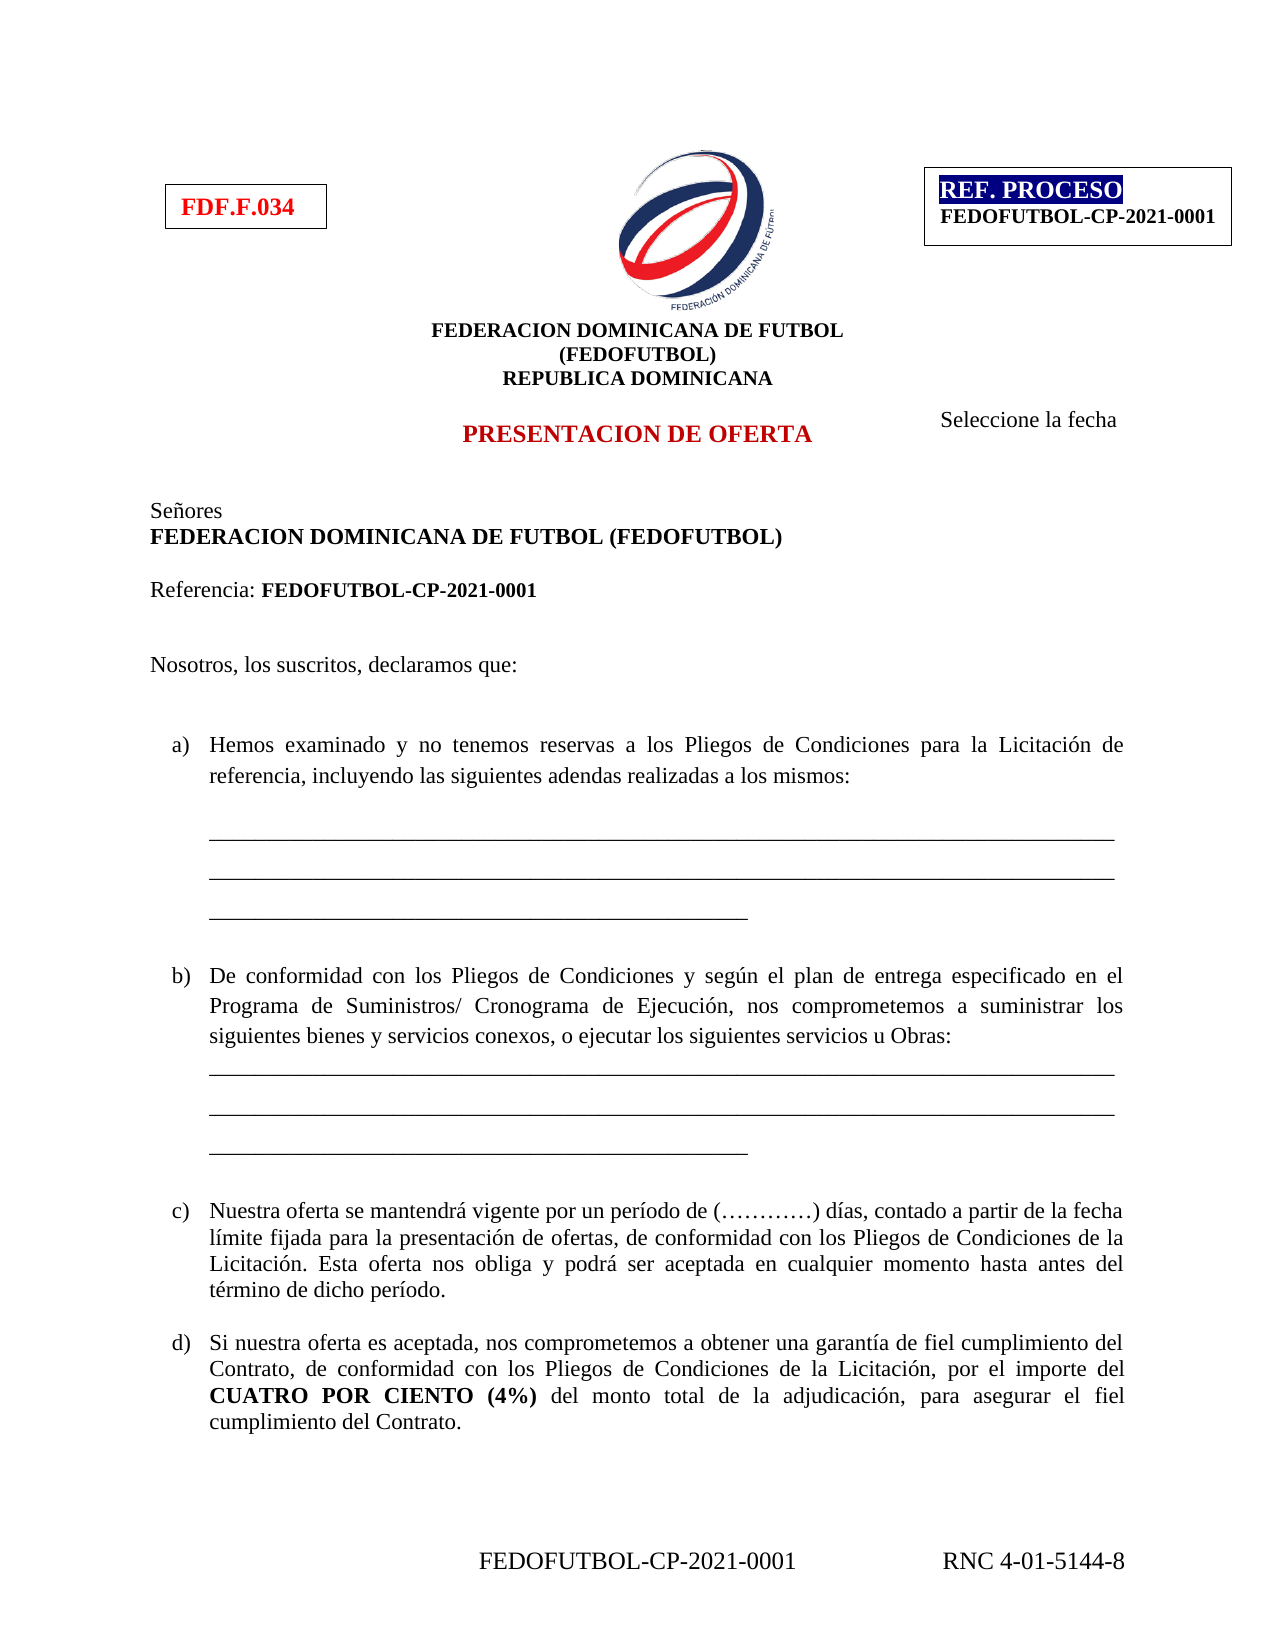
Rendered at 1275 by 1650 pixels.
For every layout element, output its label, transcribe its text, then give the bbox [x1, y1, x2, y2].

text (FEDOFUTBOL) [150, 342, 1125, 366]
list Hemos examinado y no tenemos reservas a los Pliegos de Condiciones para la Licitación de referencia, incluyendo las siguientes adendas realizadas a los mismos: [172, 732, 1125, 788]
picture [617, 150, 774, 309]
list De conformidad con los Pliegos de Condiciones y según el plan de entrega especificado en el Programa de Suministros/ Cronograma de Ejecución, nos comprometemos a suministrar los siguientes bienes y servicios conexos, o ejecutar los siguientes servicios u Obras: [172, 962, 1125, 1048]
list Nuestra oferta se mantendrá vigente por un período de (…………) días, contado a partir de la fecha límite fijada para la presentación de ofertas, de conformidad con los Pliegos de Condiciones de la Licitación. Esta oferta nos obliga y podrá ser aceptada en cualquier momento hasta antes del término de dicho período. [172, 1197, 1125, 1303]
text _____________________________________________________________________________________________________________________________________________________________________________________________________________ [209, 1052, 1125, 1158]
text PRESENTACION DE OFERTA [150, 419, 1125, 447]
text Referencia: FEDOFUTBOL-CP-2021-0001 [150, 576, 1125, 602]
text _____________________________________________________________________________________________________________________________________________________________________________________________________________ [209, 817, 1125, 922]
text FEDERACION DOMINICANA DE FUTBOL (FEDOFUTBOL) [150, 523, 1125, 550]
text REPUBLICA DOMINICANA [150, 366, 1125, 390]
text Señores [150, 497, 1125, 523]
text Nosotros, los suscritos, declaramos que: [150, 651, 1125, 678]
text FEDERACION DOMINICANA DE FUTBOL [150, 318, 1125, 342]
list Si nuestra oferta es aceptada, nos comprometemos a obtener una garantía de fiel cumplimiento del Contrato, de conformidad con los Pliegos de Condiciones de la Licitación, por el importe del CUATRO POR CIENTO (4%) del monto total de la adjudicación, para asegurar el fiel cumplimiento del Contrato. [172, 1329, 1125, 1434]
